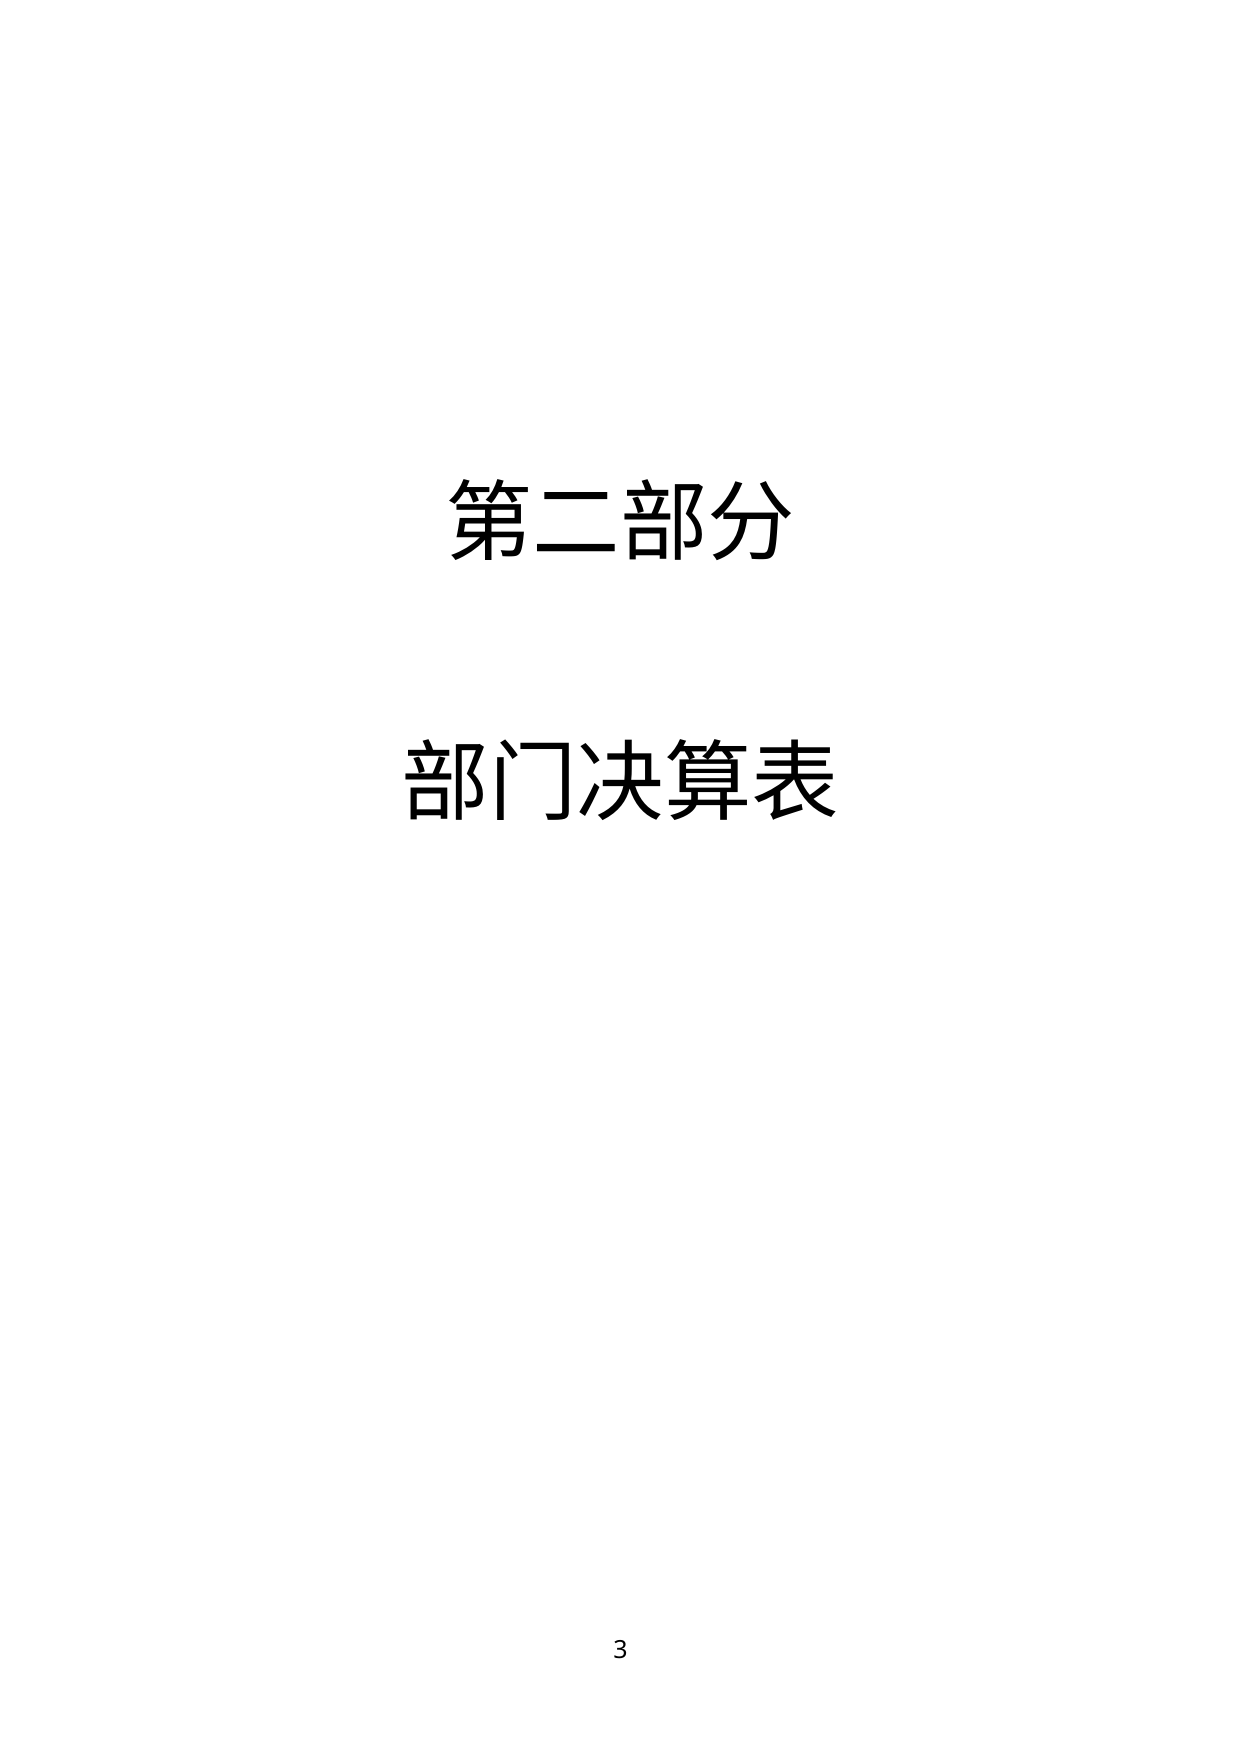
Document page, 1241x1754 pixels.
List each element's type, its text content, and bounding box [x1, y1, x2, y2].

text 部门决算表 [118, 711, 1122, 841]
text 第二部分 [118, 451, 1122, 581]
